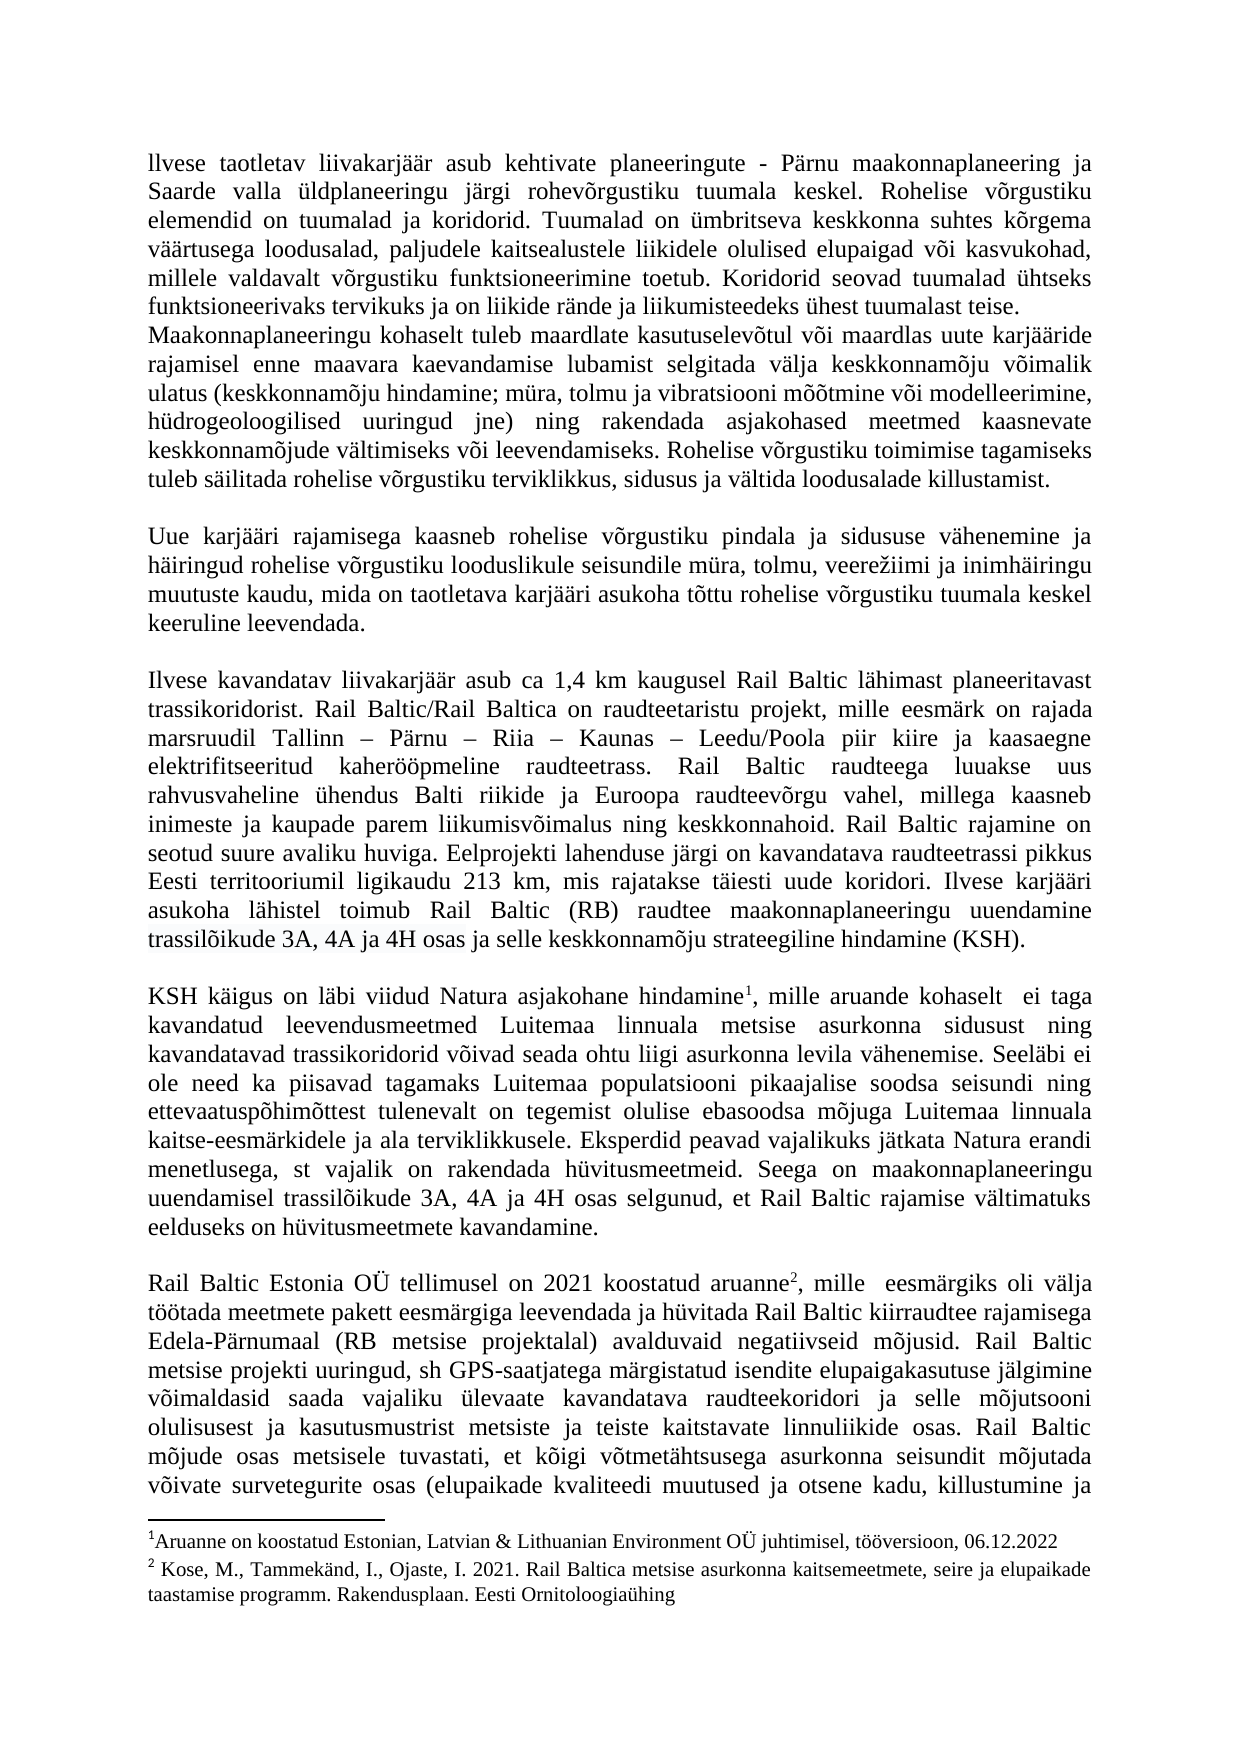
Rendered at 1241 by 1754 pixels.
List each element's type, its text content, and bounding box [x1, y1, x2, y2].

text KSH käigus on läbi viidud Natura asjakohane hindamine, mille aruande kohaselt ei taga kavandatud leevendusmeetmed Luitemaa linnuala metsise asurkonna sidusust ning kavandatavad trassikoridorid võivad seada ohtu liigi asurkonna levila vähenemise. Seeläbi ei ole need ka piisavad tagamaks Luitemaa populatsiooni pikaajalise soodsa seisundi ning ettevaatuspõhimõttest tulenevalt on tegemist olulise ebasoodsa mõjuga Luitemaa linnuala kaitse-eesmärkidele ja ala terviklikkusele. Eksperdid peavad vajalikuks jätkata Natura erandi menetlusega, st vajalik on rakendada hüvitusmeetmeid. Seega on maakonnaplaneeringu uuendamisel trassilõikude 3A, 4A ja 4H osas selgunud, et Rail Baltic rajamise vältimatuks eelduseks on hüvitusmeetmete kavandamine. [148, 981, 1093, 1240]
text llvese taotletav liivakarjäär asub kehtivate planeeringute - Pärnu maakonnaplaneering ja Saarde valla üldplaneeringu järgi rohevõrgustiku tuumala keskel. Rohelise võrgustiku elemendid on tuumalad ja koridorid. Tuumalad on ümbritseva keskkonna suhtes kõrgema väärtusega loodusalad, paljudele kaitsealustele liikidele olulised elupaigad või kasvukohad, millele valdavalt võrgustiku funktsioneerimine toetub. Koridorid seovad tuumalad ühtseks funktsioneerivaks tervikuks ja on liikide rände ja liikumisteedeks ühest tuumalast teise. [148, 148, 1093, 320]
text Ilvese kavandatav liivakarjäär asub ca 1,4 km kaugusel Rail Baltic lähimast planeeritavast trassikoridorist. Rail Baltic/Rail Baltica on raudteetaristu projekt, mille eesmärk on rajada marsruudil Tallinn – Pärnu – Riia – Kaunas – Leedu/Poola piir kiire ja kaasaegne elektrifitseeritud kaherööpmeline raudteetrass. Rail Baltic raudteega luuakse uus rahvusvaheline ühendus Balti riikide ja Euroopa raudteevõrgu vahel, millega kaasneb inimeste ja kaupade parem liikumisvõimalus ning keskkonnahoid. Rail Baltic rajamine on seotud suure avaliku huviga. Eelprojekti lahenduse järgi on kavandatava raudteetrassi pikkus Eesti territooriumil ligikaudu 213 km, mis rajatakse täiesti uude koridori. Ilvese karjääri asukoha lähistel toimub Rail Baltic (RB) raudtee maakonnaplaneeringu uuendamine trassilõikude 3A, 4A ja 4H osas ja selle keskkonnamõju strateegiline hindamine (KSH). [148, 665, 1093, 953]
text Maakonnaplaneeringu kohaselt tuleb maardlate kasutuselevõtul või maardlas uute karjääride rajamisel enne maavara kaevandamise lubamist selgitada välja keskkonnamõju võimalik ulatus (keskkonnamõju hindamine; müra, tolmu ja vibratsiooni mõõtmine või modelleerimine, hüdrogeoloogilised uuringud jne) ning rakendada asjakohased meetmed kaasnevate keskkonnamõjude vältimiseks või leevendamiseks. Rohelise võrgustiku toimimise tagamiseks tuleb säilitada rohelise võrgustiku terviklikkus, sidusus ja vältida loodusalade killustamist. [148, 320, 1093, 493]
text Uue karjääri rajamisega kaasneb rohelise võrgustiku pindala ja sidususe vähenemine ja häiringud rohelise võrgustiku looduslikule seisundile müra, tolmu, veerežiimi ja inimhäiringu muutuste kaudu, mida on taotletava karjääri asukoha tõttu rohelise võrgustiku tuumala keskel keeruline leevendada. [148, 521, 1093, 636]
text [148, 1268, 1093, 1498]
